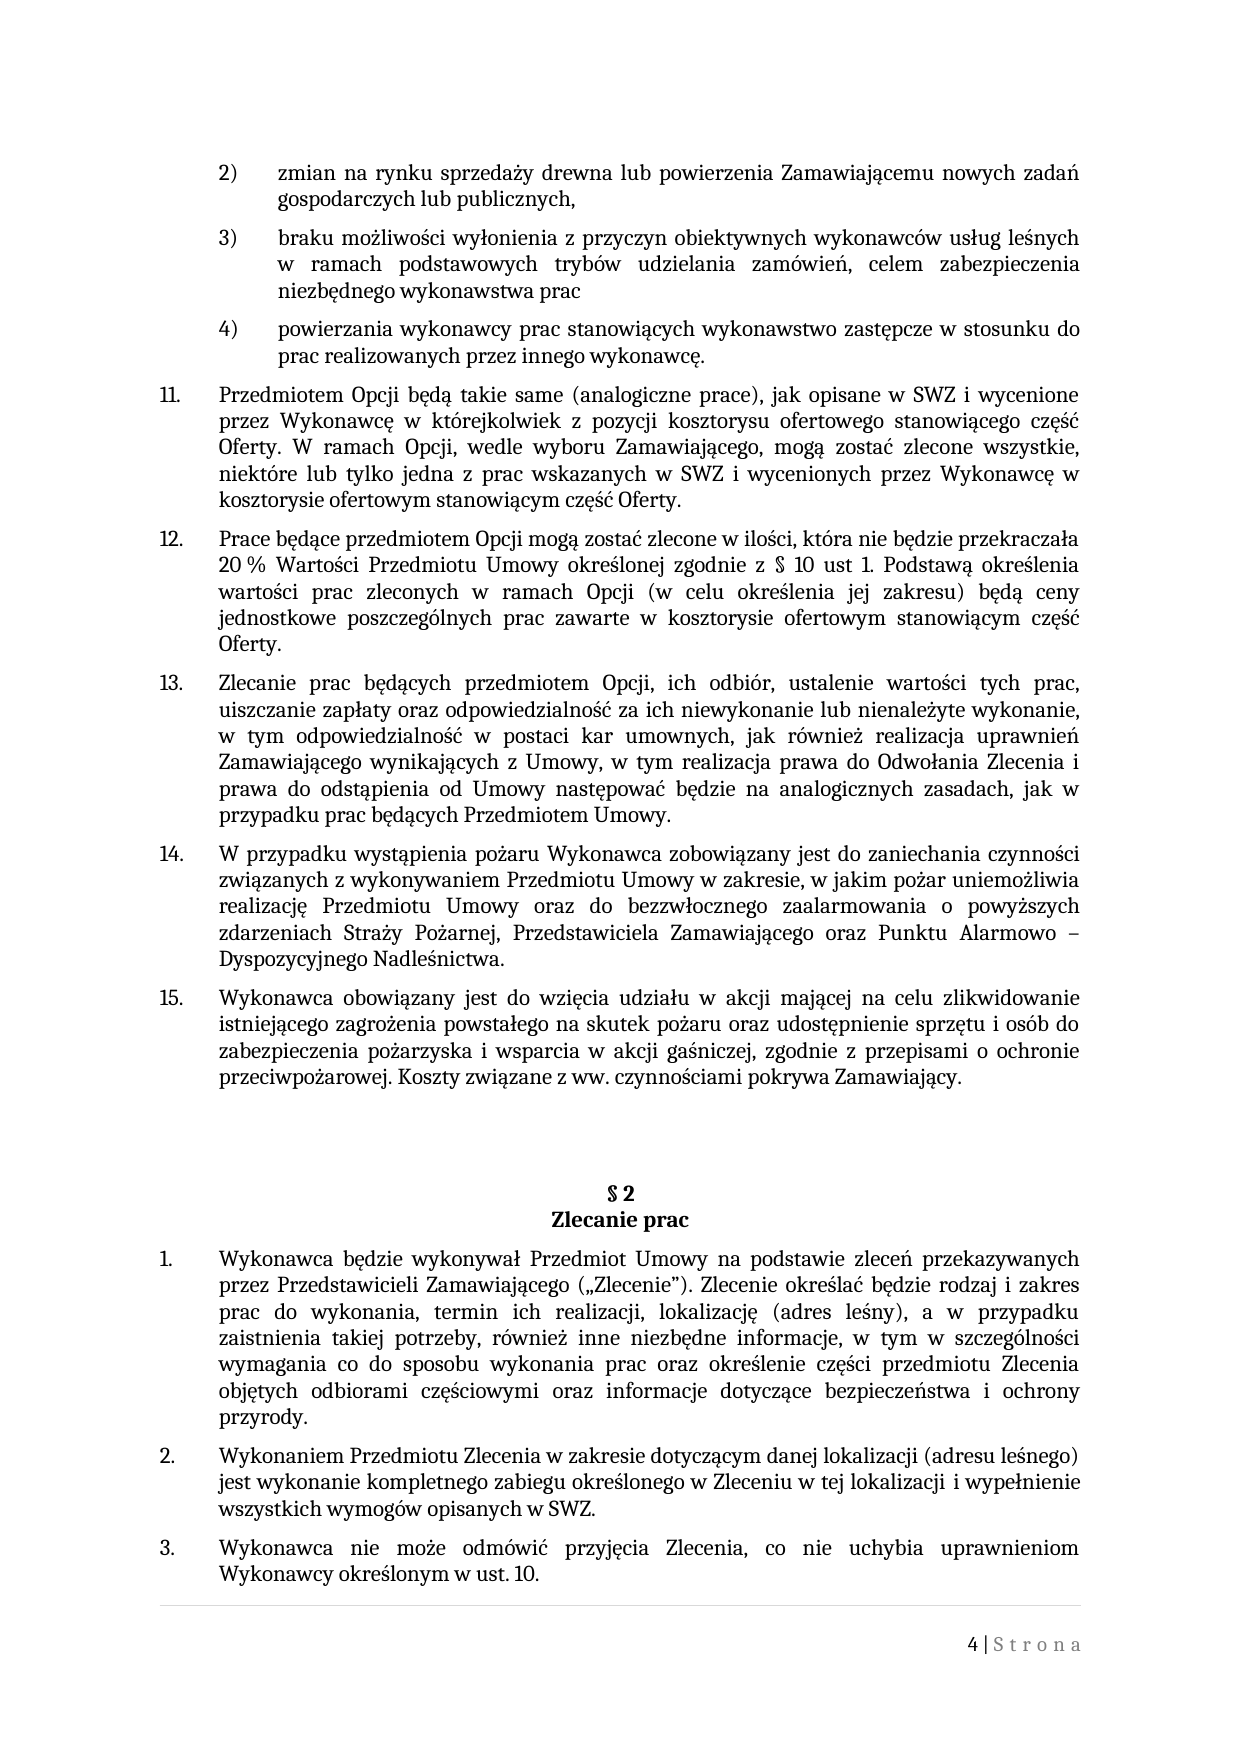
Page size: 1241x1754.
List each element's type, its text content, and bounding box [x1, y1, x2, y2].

text § 2 Zlecanie prac [159, 1181, 1081, 1233]
list Wykonaniem Przedmiotu Zlecenia w zakresie dotyczącym danej lokalizacji (adresu leśnego) jest wykonanie kompletnego zabiegu określonego w Zleceniu w tej lokalizacji i wypełnienie wszystkich wymogów opisanych w SWZ. [159, 1443, 1081, 1522]
list powierzania wykonawcy prac stanowiących wykonawstwo zastępcze w stosunku do prac realizowanych przez innego wykonawcę. [218, 316, 1081, 369]
list zmian na rynku sprzedaży drewna lub powierzenia Zamawiającemu nowych zadań gospodarczych lub publicznych, [218, 159, 1081, 212]
list Zlecanie prac będących przedmiotem Opcji, ich odbiór, ustalenie wartości tych prac, uiszczanie zapłaty oraz odpowiedzialność za ich niewykonanie lub nienależyte wykonanie, w tym odpowiedzialność w postaci kar umownych, jak również realizacja uprawnień Zamawiającego wynikających z Umowy, w tym realizacja prawa do Odwołania Zlecenia i prawa do odstąpienia od Umowy następować będzie na analogicznych zasadach, jak w przypadku prac będących Przedmiotem Umowy. [159, 670, 1081, 828]
list braku możliwości wyłonienia z przyczyn obiektywnych wykonawców usług leśnych w ramach podstawowych trybów udzielania zamówień, celem zabezpieczenia niezbędnego wykonawstwa prac [218, 225, 1081, 304]
list Wykonawca nie może odmówić przyjęcia Zlecenia, co nie uchybia uprawnieniom Wykonawcy określonym w ust. 10. [159, 1534, 1081, 1587]
list Prace będące przedmiotem Opcji mogą zostać zlecone w ilości, która nie będzie przekraczała 20 % Wartości Przedmiotu Umowy określonej zgodnie z § 10 ust 1. Podstawą określenia wartości prac zleconych w ramach Opcji (w celu określenia jej zakresu) będą ceny jednostkowe poszczególnych prac zawarte w kosztorysie ofertowym stanowiącym część Oferty. [159, 526, 1081, 657]
list Przedmiotem Opcji będą takie same (analogiczne prace), jak opisane w SWZ i wycenione przez Wykonawcę w którejkolwiek z pozycji kosztorysu ofertowego stanowiącego część Oferty. W ramach Opcji, wedle wyboru Zamawiającego, mogą zostać zlecone wszystkie, niektóre lub tylko jedna z prac wskazanych w SWZ i wycenionych przez Wykonawcę w kosztorysie ofertowym stanowiącym część Oferty. [159, 381, 1081, 513]
list W przypadku wystąpienia pożaru Wykonawca zobowiązany jest do zaniechania czynności związanych z wykonywaniem Przedmiotu Umowy w zakresie, w jakim pożar uniemożliwia realizację Przedmiotu Umowy oraz do bezzwłocznego zaalarmowania o powyższych zdarzeniach Straży Pożarnej, Przedstawiciela Zamawiającego oraz Punktu Alarmowo – Dyspozycyjnego Nadleśnictwa. [159, 841, 1081, 972]
list Wykonawca obowiązany jest do wzięcia udziału w akcji mającej na celu zlikwidowanie istniejącego zagrożenia powstałego na skutek pożaru oraz udostępnienie sprzętu i osób do zabezpieczenia pożarzyska i wsparcia w akcji gaśniczej, zgodnie z przepisami o ochronie przeciwpożarowej. Koszty związane z ww. czynnościami pokrywa Zamawiający. [159, 985, 1081, 1090]
list Wykonawca będzie wykonywał Przedmiot Umowy na podstawie zleceń przekazywanych przez Przedstawicieli Zamawiającego („Zlecenie”). Zlecenie określać będzie rodzaj i zakres prac do wykonania, termin ich realizacji, lokalizację (adres leśny), a w przypadku zaistnienia takiej potrzeby, również inne niezbędne informacje, w tym w szczególności wymagania co do sposobu wykonania prac oraz określenie części przedmiotu Zlecenia objętych odbiorami częściowymi oraz informacje dotyczące bezpieczeństwa i ochrony przyrody. [159, 1246, 1081, 1430]
